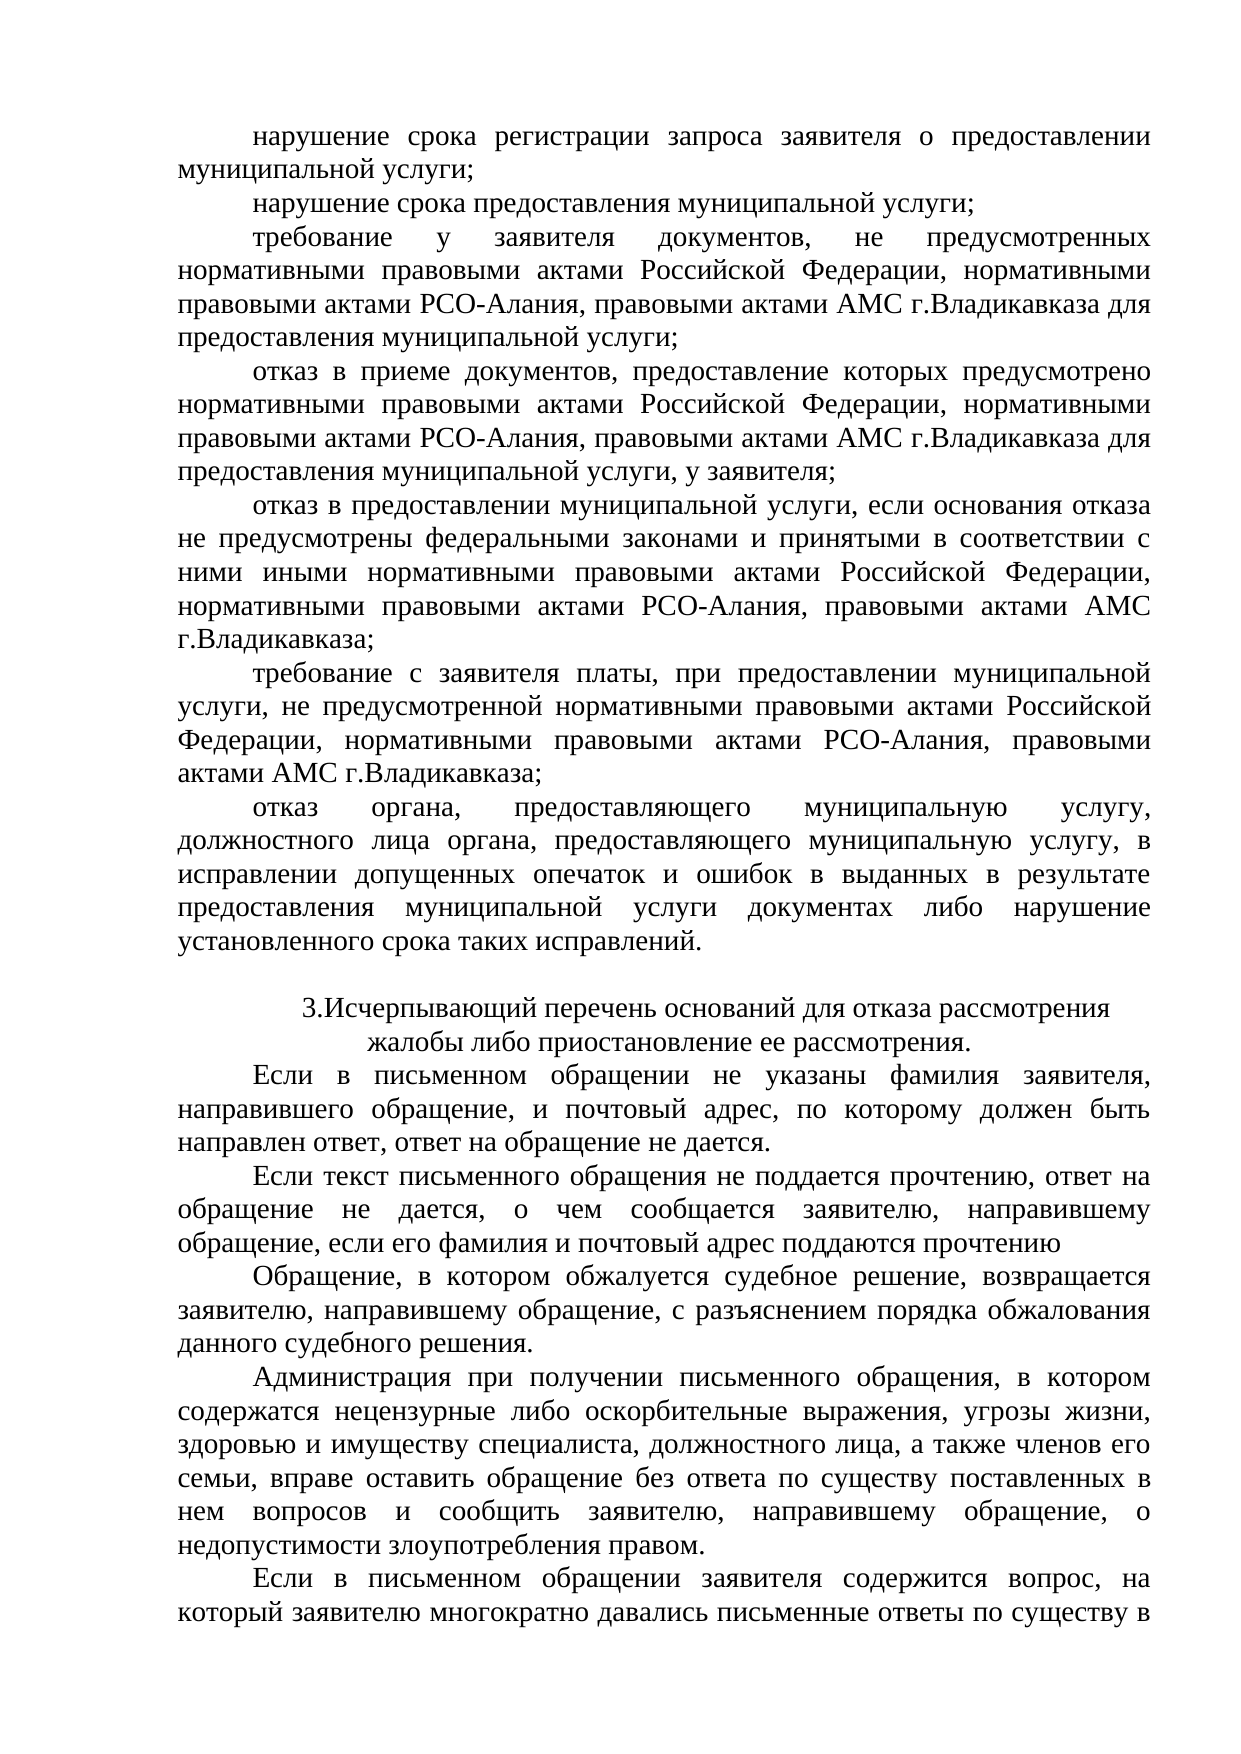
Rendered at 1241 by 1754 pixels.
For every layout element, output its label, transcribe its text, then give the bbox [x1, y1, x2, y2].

text Если текст письменного обращения не поддается прочтению, ответ на обращение не дается, о чем сообщается заявителю, направившему обращение, если его фамилия и почтовый адрес поддаются прочтению [177, 1158, 1152, 1258]
list отказ в приеме документов, предоставление которых предусмотрено нормативными правовыми актами Российской Федерации, нормативными правовыми актами РСО-Алания, правовыми актами АМС г.Владикавказа для предоставления муниципальной услуги, у заявителя; [177, 353, 1152, 487]
text Администрация при получении письменного обращения, в котором содержатся нецензурные либо оскорбительные выражения, угрозы жизни, здоровью и имуществу специалиста, должностного лица, а также членов его семьи, вправе оставить обращение без ответа по существу поставленных в нем вопросов и сообщить заявителю, направившему обращение, о недопустимости злоупотребления правом. [177, 1359, 1152, 1560]
list нарушение срока регистрации запроса заявителя о предоставлении муниципальной услуги; [177, 118, 1152, 185]
text Если в письменном обращении не указаны фамилия заявителя, направившего обращение, и почтовый адрес, по которому должен быть направлен ответ, ответ на обращение не дается. [177, 1057, 1152, 1158]
list требование у заявителя документов, не предусмотренных нормативными правовыми актами Российской Федерации, нормативными правовыми актами РСО-Алания, правовыми актами АМС г.Владикавказа для предоставления муниципальной услуги; [177, 219, 1152, 353]
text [177, 1560, 1152, 1627]
text Обращение, в котором обжалуется судебное решение, возвращается заявителю, направившему обращение, с разъяснением порядка обжалования данного судебного решения. [177, 1258, 1152, 1359]
list отказ в предоставлении муниципальной услуги, если основания отказа не предусмотрены федеральными законами и принятыми в соответствии с ними иными нормативными правовыми актами Российской Федерации, нормативными правовыми актами РСО-Алания, правовыми актами АМС г.Владикавказа; [177, 487, 1152, 655]
list нарушение срока предоставления муниципальной услуги; [177, 185, 1152, 219]
list отказ органа, предоставляющего муниципальную услугу, должностного лица органа, предоставляющего муниципальную услугу, в исправлении допущенных опечаток и ошибок в выданных в результате предоставления муниципальной услуги документах либо нарушение установленного срока таких исправлений. [177, 789, 1152, 957]
text 3.Исчерпывающий перечень оснований для отказа рассмотрения жалобы либо приостановление ее рассмотрения. [177, 990, 1161, 1057]
list требование с заявителя платы, при предоставлении муниципальной услуги, не предусмотренной нормативными правовыми актами Российской Федерации, нормативными правовыми актами РСО-Алания, правовыми актами АМС г.Владикавказа; [177, 655, 1152, 789]
